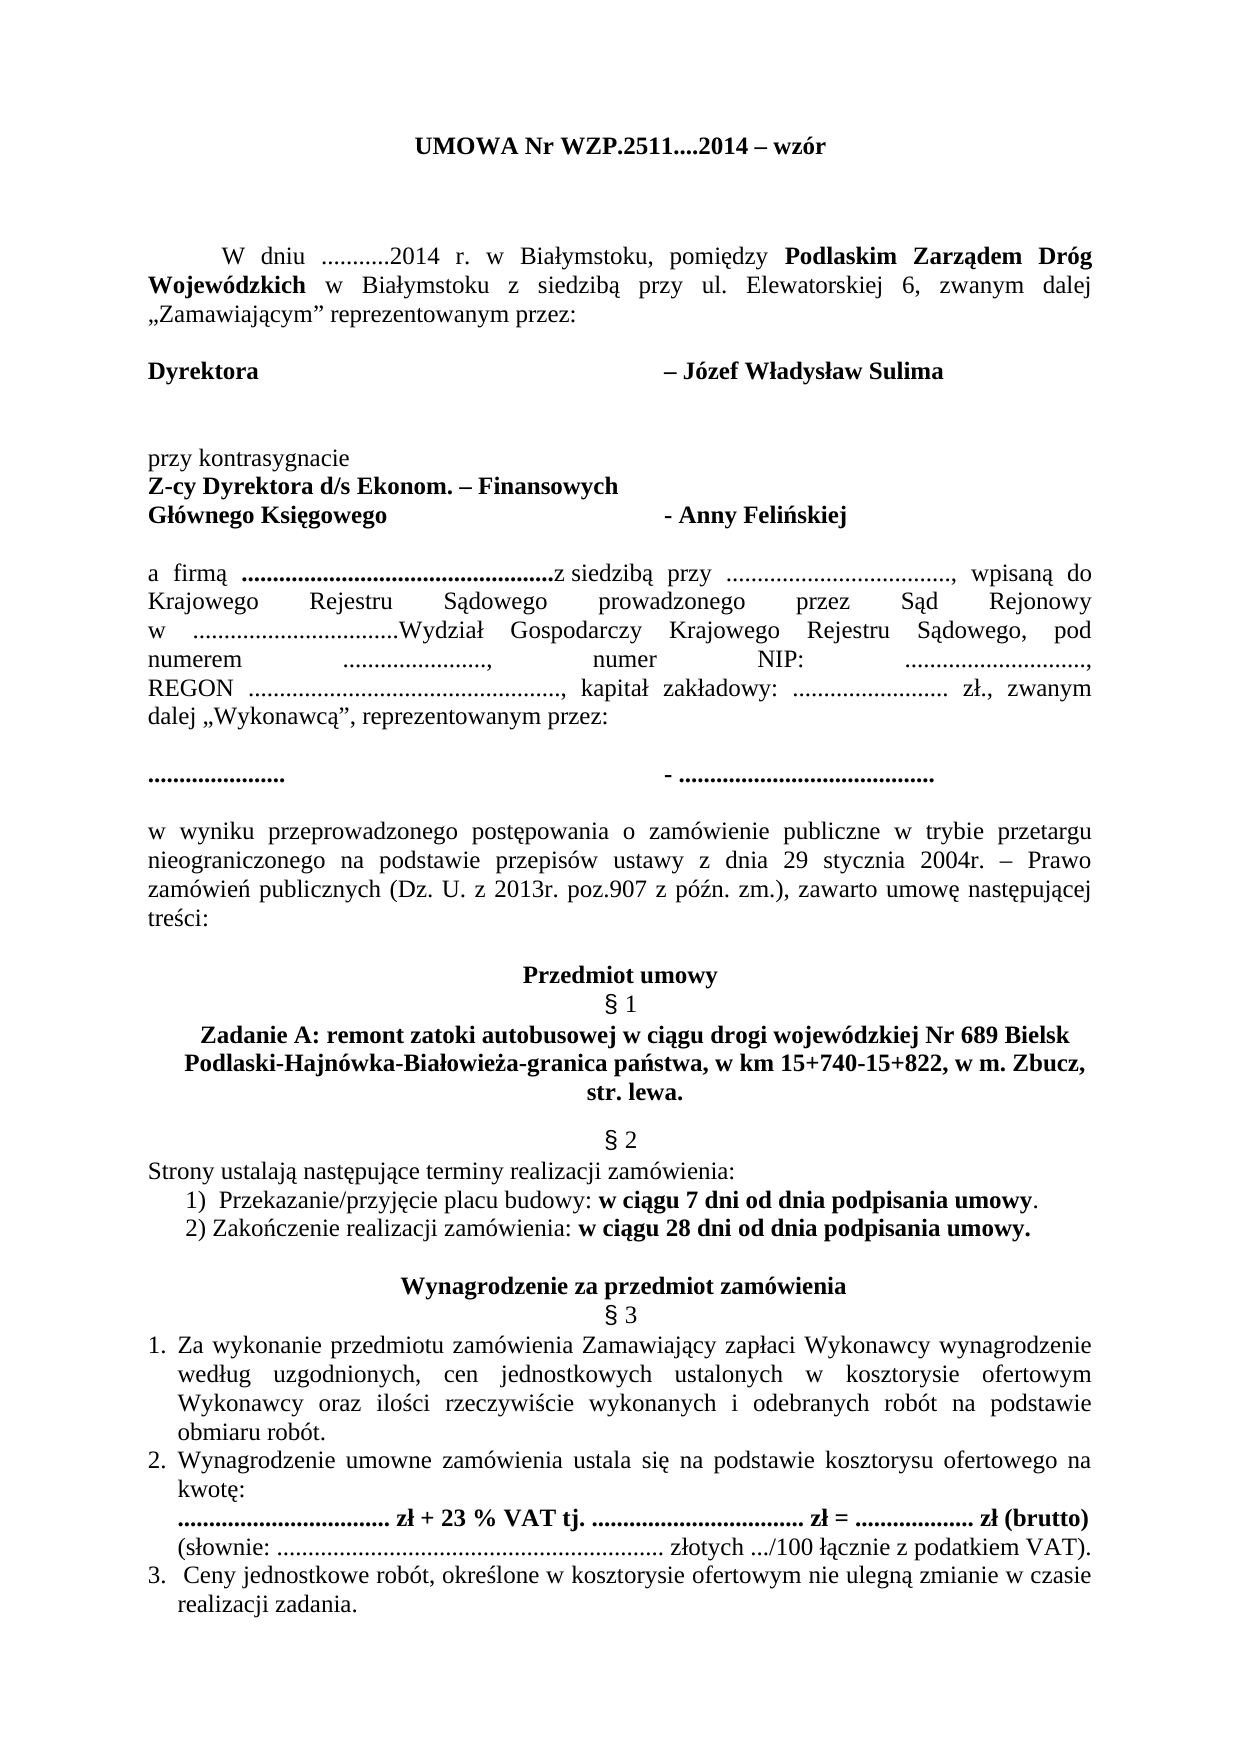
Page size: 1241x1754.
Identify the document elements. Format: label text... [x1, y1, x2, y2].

text (słownie: .............................................................. złotych .../100 łącznie z podatkiem VAT). [177, 1532, 1092, 1561]
text § 1 [148, 989, 1092, 1020]
text Wynagrodzenie za przedmiot zamówienia [148, 1271, 1092, 1300]
text przy kontrasygnacie [148, 443, 1092, 471]
text Głównego Księgowego - Anny Felińskiej [148, 500, 1092, 529]
text Strony ustalają następujące terminy realizacji zamówienia: [148, 1156, 1092, 1185]
title Zadanie A: remont zatoki autobusowej w ciągu drogi wojewódzkiej Nr 689 Bielsk Podlaski-Hajnówka-Białowieża-granica państwa, w km 15+740-15+822, w m. Zbucz, str. lewa. [177, 1020, 1092, 1106]
text 1) Przekazanie/przyjęcie placu budowy: w ciągu 7 dni od dnia podpisania umowy. [185, 1185, 1092, 1213]
text Z-cy Dyrektora d/s Ekonom. – Finansowych [148, 471, 1092, 500]
list Ceny jednostkowe robót, określone w kosztorysie ofertowym nie ulegną zmianie w czasie realizacji zadania. [148, 1561, 1092, 1618]
text 2) Zakończenie realizacji zamówienia: w ciągu 28 dni od dnia podpisania umowy. [185, 1213, 1092, 1242]
text w wyniku przeprowadzonego postępowania o zamówienie publiczne w trybie przetargu nieograniczonego na podstawie przepisów ustawy z dnia 29 stycznia 2004r. – Prawo zamówień publicznych (Dz. U. z 2013r. poz.907 z późn. zm.), zawarto umowę następującej treści: [148, 816, 1092, 931]
title UMOWA Nr WZP.2511....2014 – wzór [148, 131, 1092, 160]
list Wynagrodzenie umowne zamówienia ustala się na podstawie kosztorysu ofertowego na kwotę: [148, 1446, 1092, 1503]
text ...................... - ......................................... [148, 759, 1092, 788]
text W dniu ...........2014 r. w Białymstoku, pomiędzy Podlaskim Zarządem Dróg Wojewódzkich w Białymstoku z siedzibą przy ul. Elewatorskiej 6, zwanym dalej „Zamawiającym” reprezentowanym przez: [148, 241, 1092, 328]
text Przedmiot umowy [148, 960, 1092, 989]
text Dyrektora – Józef Władysław Sulima [148, 356, 1081, 385]
list Za wykonanie przedmiotu zamówienia Zamawiający zapłaci Wykonawcy wynagrodzenie według uzgodnionych, cen jednostkowych ustalonych w kosztorysie ofertowym Wykonawcy oraz ilości rzeczywiście wykonanych i odebranych robót na podstawie obmiaru robót. [148, 1331, 1092, 1446]
text § 2 [148, 1125, 1092, 1156]
text 3 [148, 1300, 1092, 1331]
text .................................. zł + 23 % VAT tj. .................................. zł = ................... zł (brutto) [177, 1503, 1092, 1532]
text a firmą ..................................................z siedzibą przy ...................................., wpisaną do Krajowego Rejestru Sądowego prowadzonego przez Sąd Rejonowy w .................................Wydział Gospodarczy Krajowego Rejestru Sądowego, pod numerem ......................., numer NIP: ............................., REGON .................................................., kapitał zakładowy: ......................... zł., zwanym dalej „Wykonawcą”, reprezentowanym przez: [148, 558, 1092, 730]
